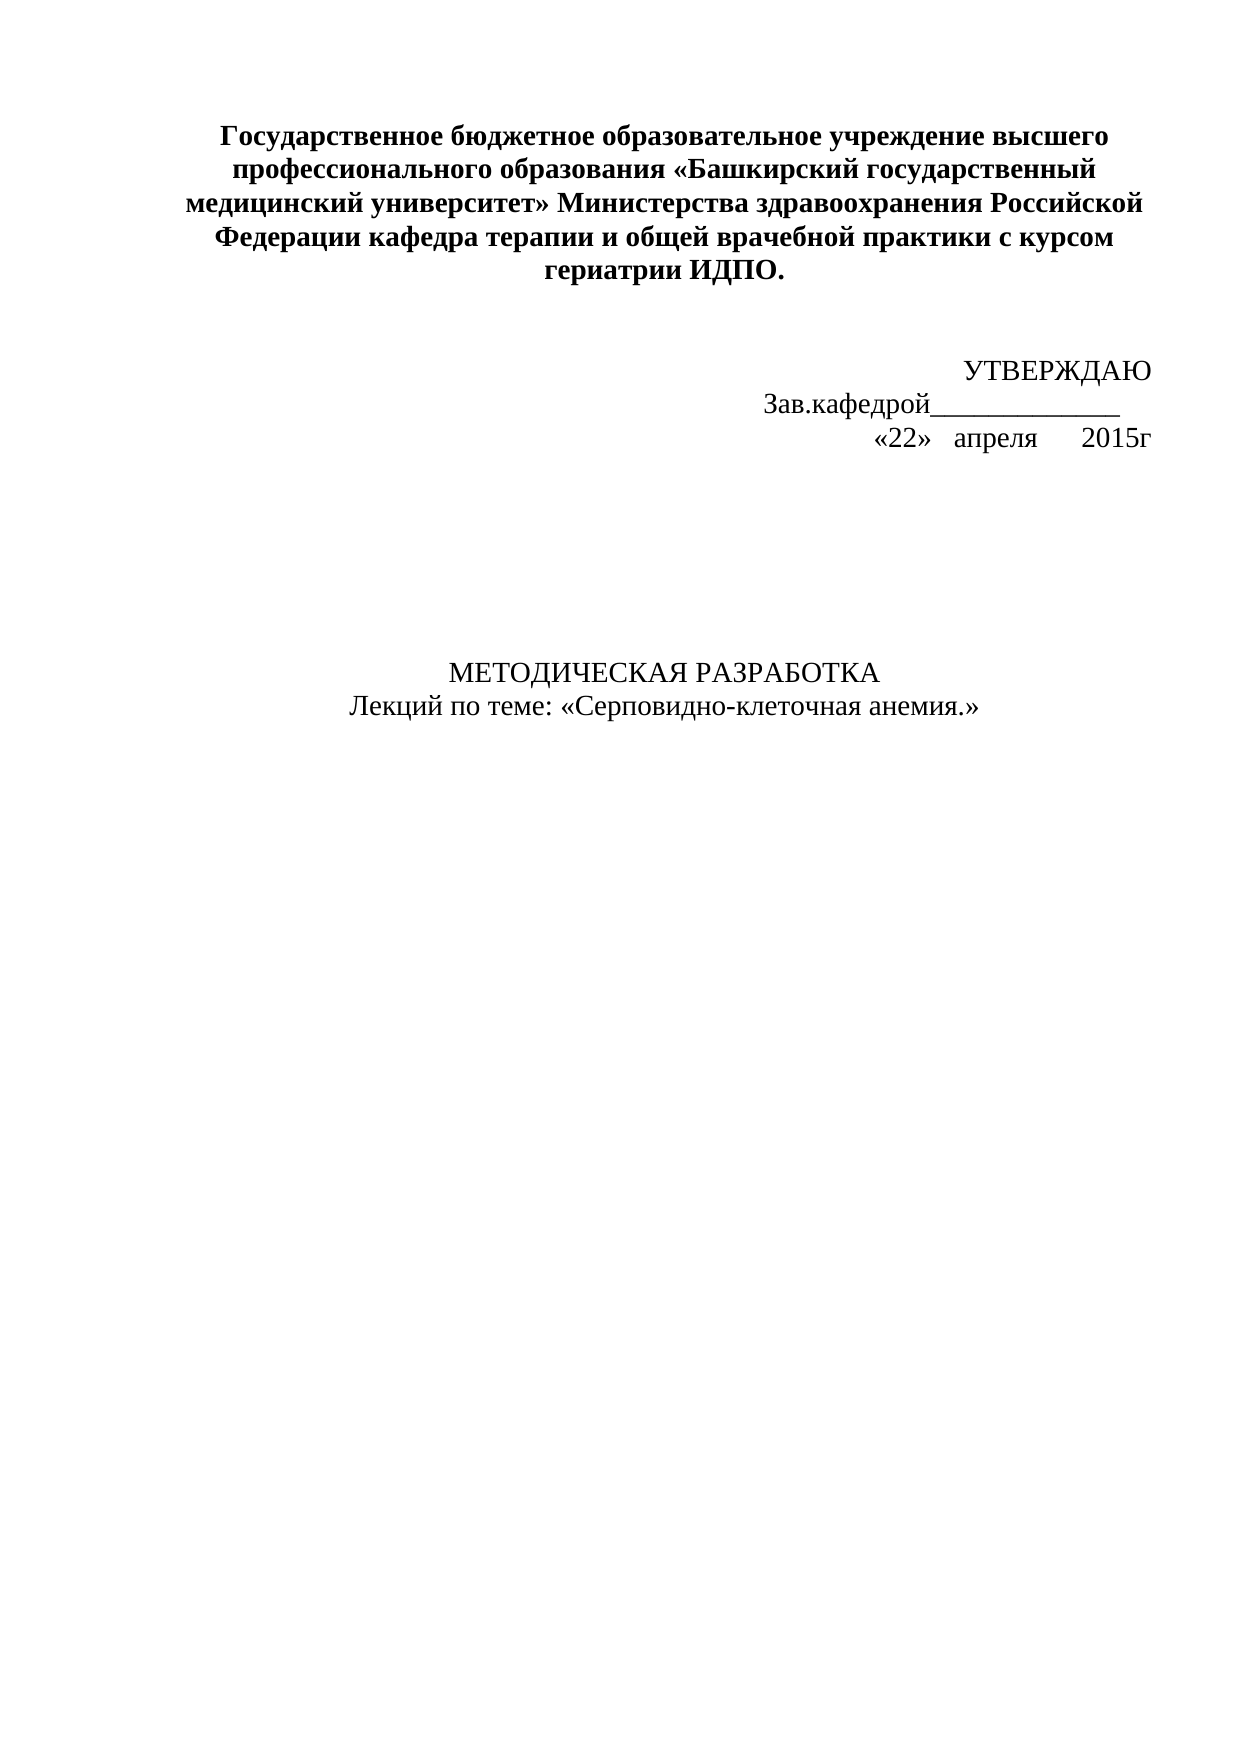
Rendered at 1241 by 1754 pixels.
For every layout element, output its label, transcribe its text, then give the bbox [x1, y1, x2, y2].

text Лекций по теме: «Серповидно-клеточная анемия.» [177, 688, 1152, 722]
text УТВЕРЖДАЮ [177, 353, 1152, 386]
text МЕТОДИЧЕСКАЯ РАЗРАБОТКА [177, 655, 1152, 688]
text Зав.кафедрой_____________ [177, 386, 1152, 420]
text Государственное бюджетное образовательное учреждение высшего профессионального образования «Башкирский государственный медицинский университет» Министерства здравоохранения Российской Федерации кафедра терапии и общей врачебной практики с курсом гериатрии ИДПО. [177, 118, 1152, 286]
text «22» апреля 2015г [177, 420, 1152, 453]
